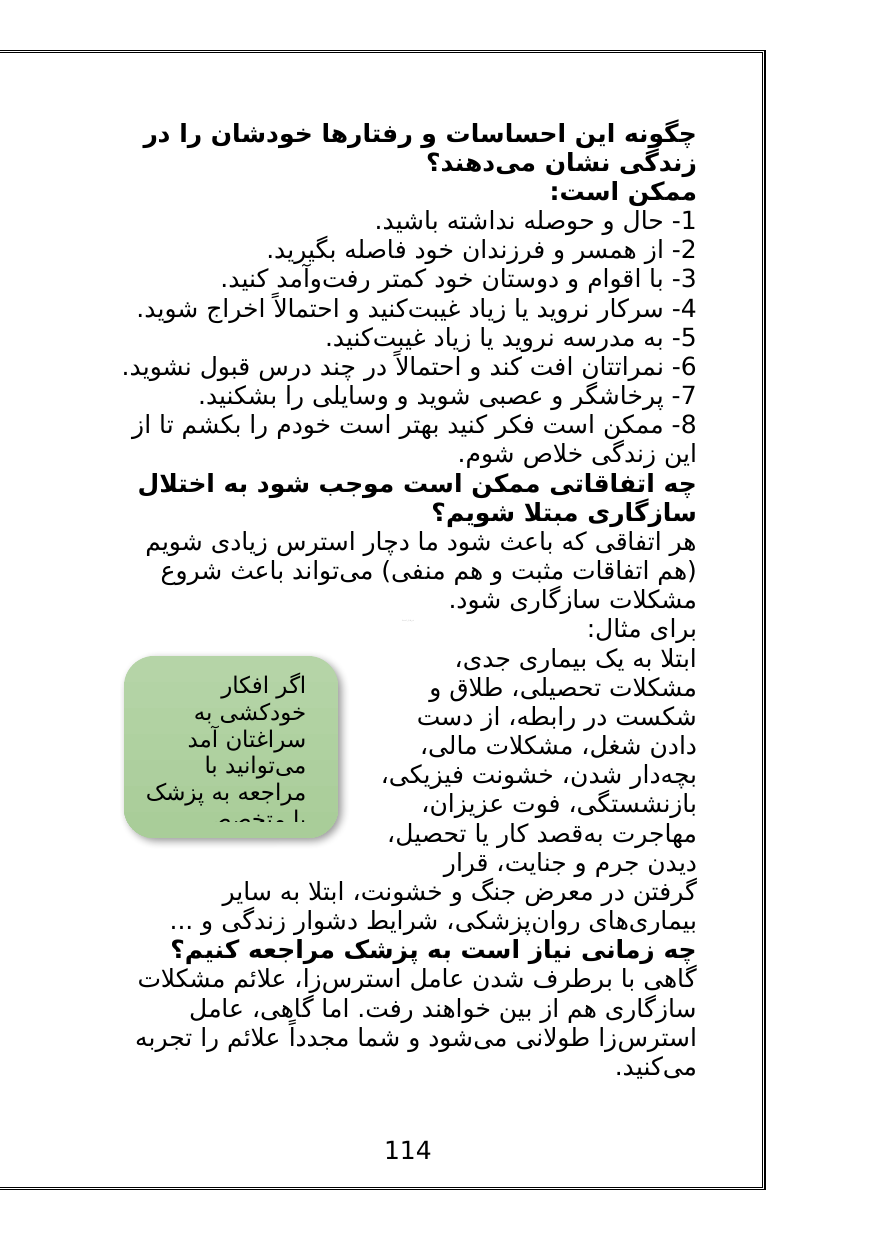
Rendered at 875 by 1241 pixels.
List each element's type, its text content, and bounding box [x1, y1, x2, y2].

text 5- به مدرسه نروید یا زیاد غیبت‌کنید. [119, 323, 697, 352]
text 8- ممکن است فکر کنید بهتر است خودم را بکشم تا از این زندگی خلاص شوم. [119, 410, 697, 469]
text 4- سرکار نروید یا زیاد غیبت‌کنید و احتمالاً اخراج شوید. [119, 294, 697, 323]
text گاهی با برطرف شدن عامل استرس‌زا، علائم مشکلات سازگاری هم از بین خواهند رفت. اما گاهی، عامل استرس‌زا طولانی می‌شود و شما مجدداً علائم را تجربه می‌کنید. [119, 964, 697, 1081]
text ابتلا به یک بیماری جدی، مشکلات تحصیلی، طلاق و شکست در رابطه، از دست دادن شغل، مشکلات مالی، بچه‌دار شدن، خشونت فیزیکی، بازنشستگی، فوت عزیزان، مهاجرت به‌قصد کار یا تحصیل، دیدن جرم و جنایت، قرار گرفتن در معرض جنگ و خشونت، ابتلا به سایر بیماری‌های روان‌پزشکی، شرایط دشوار زندگی و ... [119, 644, 697, 935]
text 1- حال و حوصله نداشته باشید. [119, 206, 697, 235]
text چه اتفاقاتی ممکن است موجب شود به اختلال سازگاری مبتلا شویم؟ [119, 469, 697, 527]
text چگونه این احساسات و رفتارها خودشان را در زندگی نشان می‌دهند؟ [119, 119, 697, 177]
text هر اتفاقی که باعث شود ما دچار استرس زیادی شویم (هم اتفاقات مثبت و هم منفی) می‌تواند باعث شروع مشکلات سازگاری شود. [119, 527, 697, 614]
text 7- پرخاشگر و عصبی شوید و وسایلی را بشکنید. [119, 381, 697, 410]
text 3- با اقوام و دوستان خود کمتر رفت‌وآمد کنید. [119, 264, 697, 294]
text 2- از همسر و فرزندان خود فاصله بگیرید. [119, 235, 697, 264]
text 6- نمراتتان افت کند و احتمالاً در چند درس قبول نشوید. [119, 352, 697, 381]
text چه زمانی نیاز است به پزشک مراجعه کنیم؟ [119, 935, 697, 964]
text ممکن است‌: [119, 177, 697, 206]
text برای مثال: [119, 614, 697, 644]
